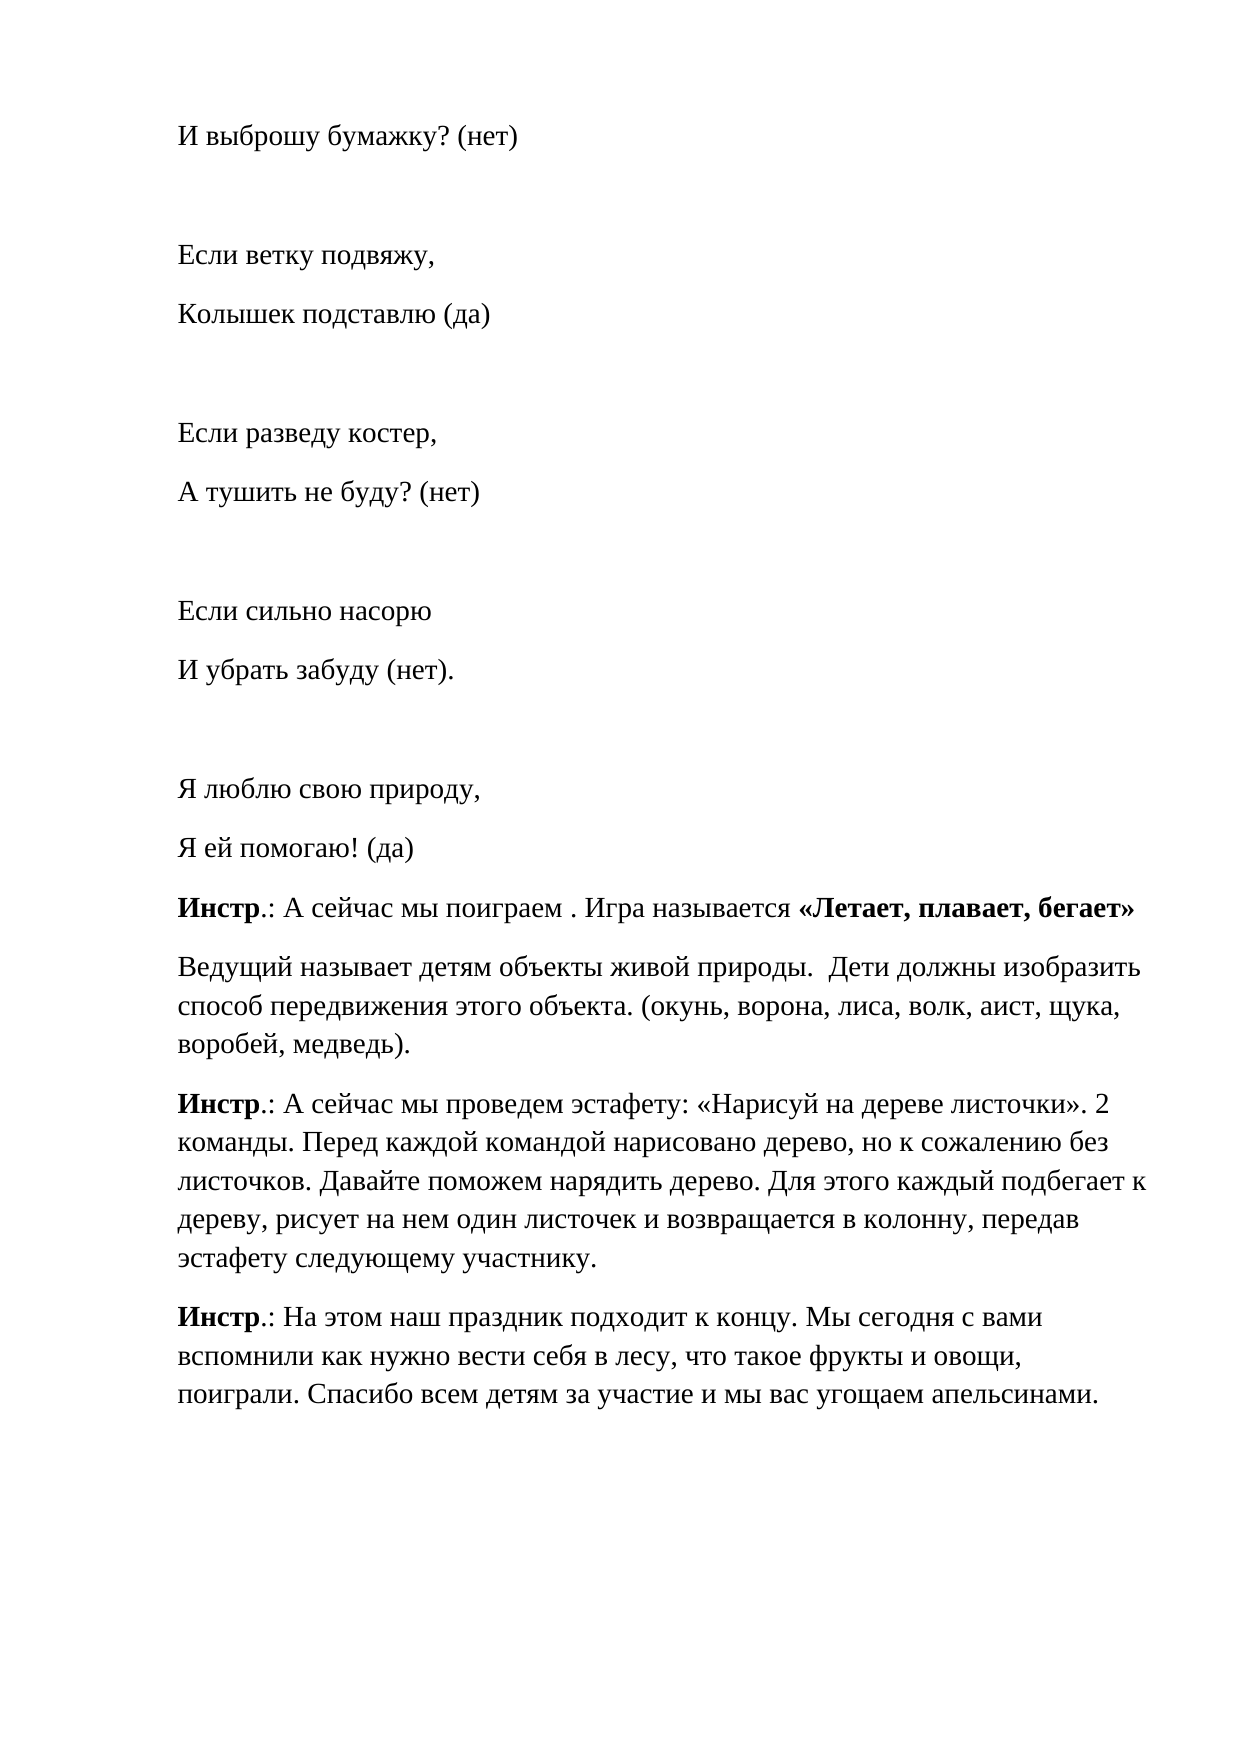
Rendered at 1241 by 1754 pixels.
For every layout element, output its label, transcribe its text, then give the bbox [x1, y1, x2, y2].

text Колышек подставлю (да) [177, 296, 1152, 330]
text Если разведу костер, [177, 415, 1152, 448]
text Если ветку подвяжу, [177, 237, 1152, 270]
text Инстр.: А сейчас мы поиграем . Игра называется «Летает, плавает, бегает» [177, 890, 1152, 923]
text И выброшу бумажку? (нет) [177, 118, 1152, 152]
text А тушить не буду? (нет) [177, 474, 1152, 508]
text Я люблю свою природу, [177, 771, 1152, 805]
text Если сильно насорю [177, 593, 1152, 627]
text Ведущий называет детям объекты живой природы. Дети должны изобразить способ передвижения этого объекта. (окунь, ворона, лиса, волк, аист, щука, воробей, медведь). [177, 949, 1152, 1060]
text Инстр.: А сейчас мы проведем эстафету: «Нарисуй на дереве листочки». 2 команды. Перед каждой командой нарисовано дерево, но к сожалению без листочков. Давайте поможем нарядить дерево. Для этого каждый подбегает к дереву, рисует на нем один листочек и возвращается в колонну, передав эстафету следующему участнику. [177, 1086, 1152, 1273]
text И убрать забуду (нет). [177, 652, 1152, 686]
text Я ей помогаю! (да) [177, 831, 1152, 864]
text Инстр.: На этом наш праздник подходит к концу. Мы сегодня с вами вспомнили как нужно вести себя в лесу, что такое фрукты и овощи, поиграли. Спасибо всем детям за участие и мы вас угощаем апельсинами. [177, 1299, 1152, 1410]
